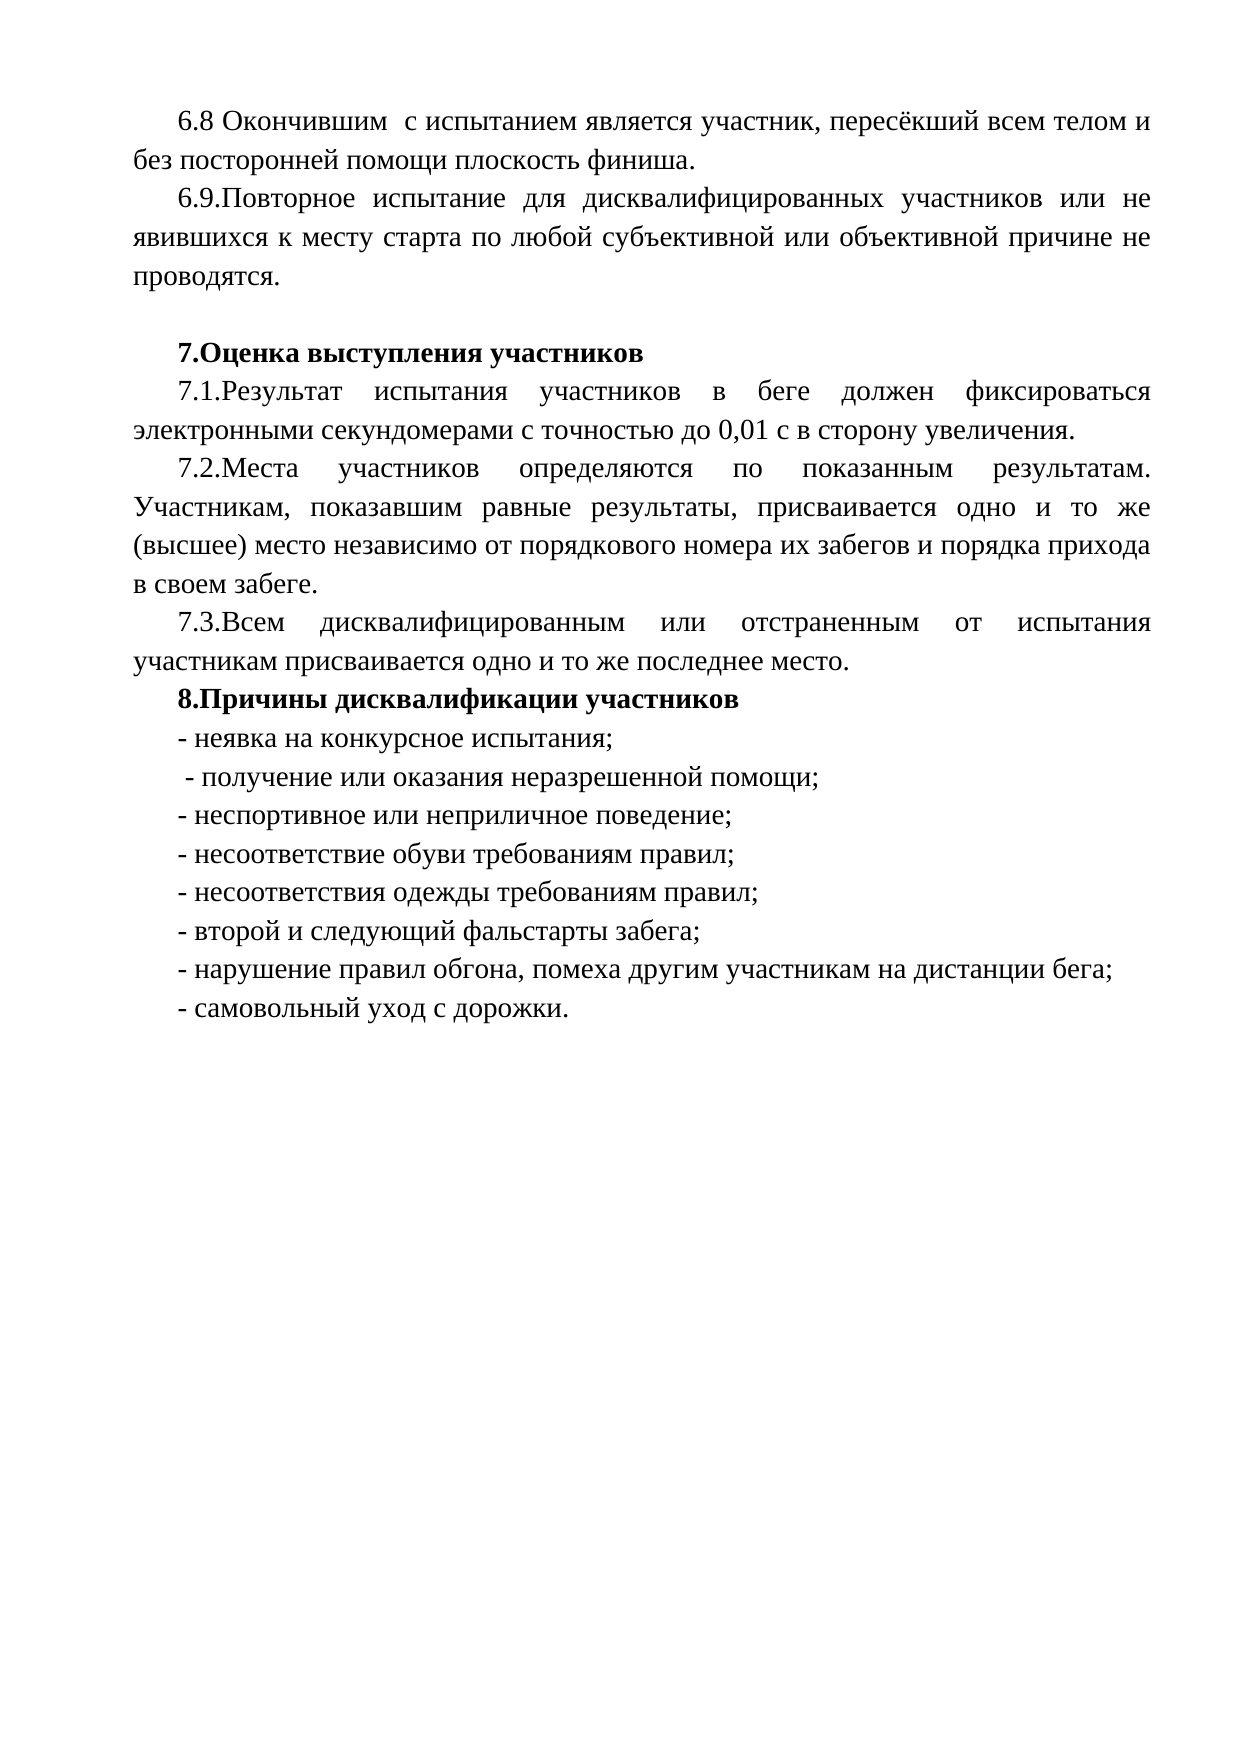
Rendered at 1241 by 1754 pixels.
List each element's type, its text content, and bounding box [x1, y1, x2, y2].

text - второй и следующий фальстарты забега; [133, 913, 1152, 946]
text - неспортивное или неприличное поведение; [133, 797, 1152, 831]
text 6.9.Повторное испытание для дисквалифицированных участников или не явившихся к месту старта по любой субъективной или объективной причине не проводятся. [133, 181, 1152, 291]
text 7.Оценка выступления участников [133, 335, 1152, 368]
text - нарушение правил обгона, помеха другим участникам на дистанции бега; [133, 951, 1152, 985]
text - самовольный уход с дорожки. [133, 990, 1152, 1023]
text 7.2.Места участников определяются по показанным результатам. Участникам, показавшим равные результаты, присваивается одно и то же (высшее) место независимо от порядкового номера их забегов и порядка прихода в своем забеге. [133, 450, 1152, 599]
text 8.Причины дисквалификации участников [133, 682, 1152, 715]
text - неявка на конкурсное испытания; [133, 720, 1152, 754]
text 6.8 Окончившим с испытанием является участник, пересёкший всем телом и без посторонней помощи плоскость финиша. [133, 103, 1152, 176]
text - несоответствие обуви требованиям правил; [133, 836, 1152, 869]
text - несоответствия одежды требованиям правил; [133, 874, 1152, 908]
text 7.3.Всем дисквалифицированным или отстраненным от испытания участникам присваивается одно и то же последнее место. [133, 604, 1152, 677]
text 7.1.Результат испытания участников в беге должен фиксироваться электронными секундомерами с точностью до 0,01 с в сторону увеличения. [133, 373, 1152, 445]
text - получение или оказания неразрешенной помощи; [133, 759, 1152, 792]
